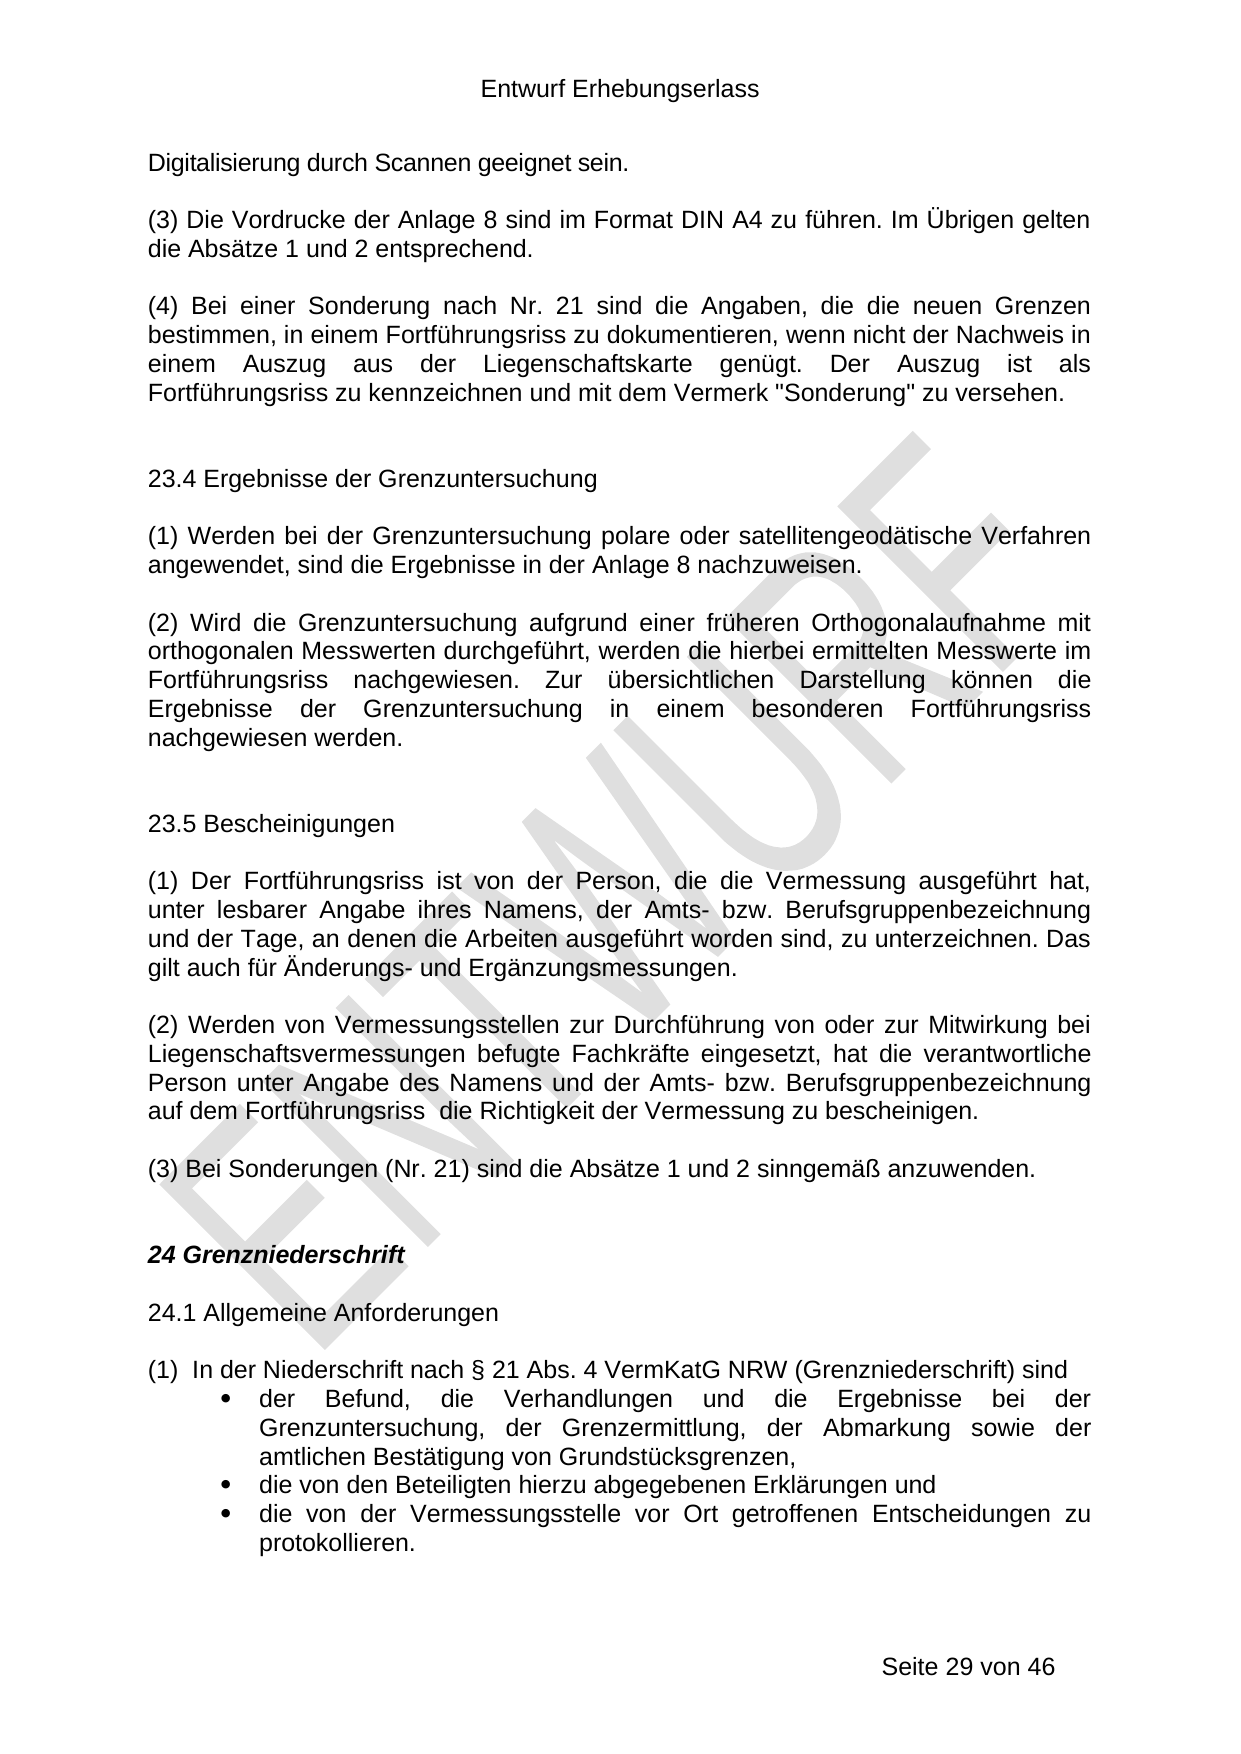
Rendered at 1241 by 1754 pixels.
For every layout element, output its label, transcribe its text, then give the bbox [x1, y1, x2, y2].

list die von der Vermessungsstelle vor Ort getroffenen Entscheidungen zu protokollieren. [221, 1499, 1093, 1557]
text (1) Der Fortführungsriss ist von der Person, die die Vermessung ausgeführt hat, unter lesbarer Angabe ihres Namens, der Amts- bzw. Berufsgruppenbezeichnung und der Tage, an denen die Arbeiten ausgeführt worden sind, zu unterzeichnen. Das gilt auch für Änderungs- und Ergänzungsmessungen. [148, 866, 1093, 981]
text 23.4 Ergebnisse der Grenzuntersuchung [148, 464, 1093, 493]
text (3) Bei Sonderungen (Nr. 21) sind die Absätze 1 und 2 sinngemäß anzuwenden. [148, 1154, 1093, 1183]
text 23.5 Bescheinigungen [148, 809, 1093, 838]
list der Befund, die Verhandlungen und die Ergebnisse bei der Grenzuntersuchung, der Grenzermittlung, der Abmarkung sowie der amtlichen Bestätigung von Grundstücksgrenzen, [221, 1384, 1093, 1470]
text 24 Grenzniederschrift [148, 1240, 1093, 1269]
text (3) Die Vordrucke der Anlage 8 sind im Format DIN A4 zu führen. Im Übrigen gelten die Absätze 1 und 2 entsprechend. [148, 205, 1093, 263]
text (2) Werden von Vermessungsstellen zur Durchführung von oder zur Mitwirkung bei Liegenschaftsvermessungen befugte Fachkräfte eingesetzt, hat die verantwortliche Person unter Angabe des Namens und der Amts- bzw. Berufsgruppenbezeichnung auf dem Fortführungsriss die Richtigkeit der Vermessung zu bescheinigen. [148, 1010, 1093, 1125]
text (1) Werden bei der Grenzuntersuchung polare oder satellitengeodätische Verfahren angewendet, sind die Ergebnisse in der Anlage 8 nachzuweisen. [148, 521, 1093, 579]
text (2) Wird die Grenzuntersuchung aufgrund einer früheren Orthogonalaufnahme mit orthogonalen Messwerten durchgeführt, werden die hierbei ermittelten Messwerte im Fortführungsriss nachgewiesen. Zur übersichtlichen Darstellung können die Ergebnisse der Grenzuntersuchung in einem besonderen Fortführungsriss nachgewiesen werden. [148, 608, 1093, 751]
list die von den Beteiligten hierzu abgegebenen Erklärungen und [221, 1470, 1093, 1499]
text 24.1 Allgemeine Anforderungen [148, 1298, 1093, 1326]
text (1) In der Niederschrift nach § 21 Abs. 4 VermKatG NRW (Grenzniederschrift) sind [148, 1355, 1093, 1384]
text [148, 148, 1093, 176]
text (4) Bei einer Sonderung nach Nr. 21 sind die Angaben, die die neuen Grenzen bestimmen, in einem Fortführungsriss zu dokumentieren, wenn nicht der Nachweis in einem Auszug aus der Liegenschaftskarte genügt. Der Auszug ist als Fortführungsriss zu kennzeichnen und mit dem Vermerk "Sonderung" zu versehen. [148, 291, 1093, 406]
